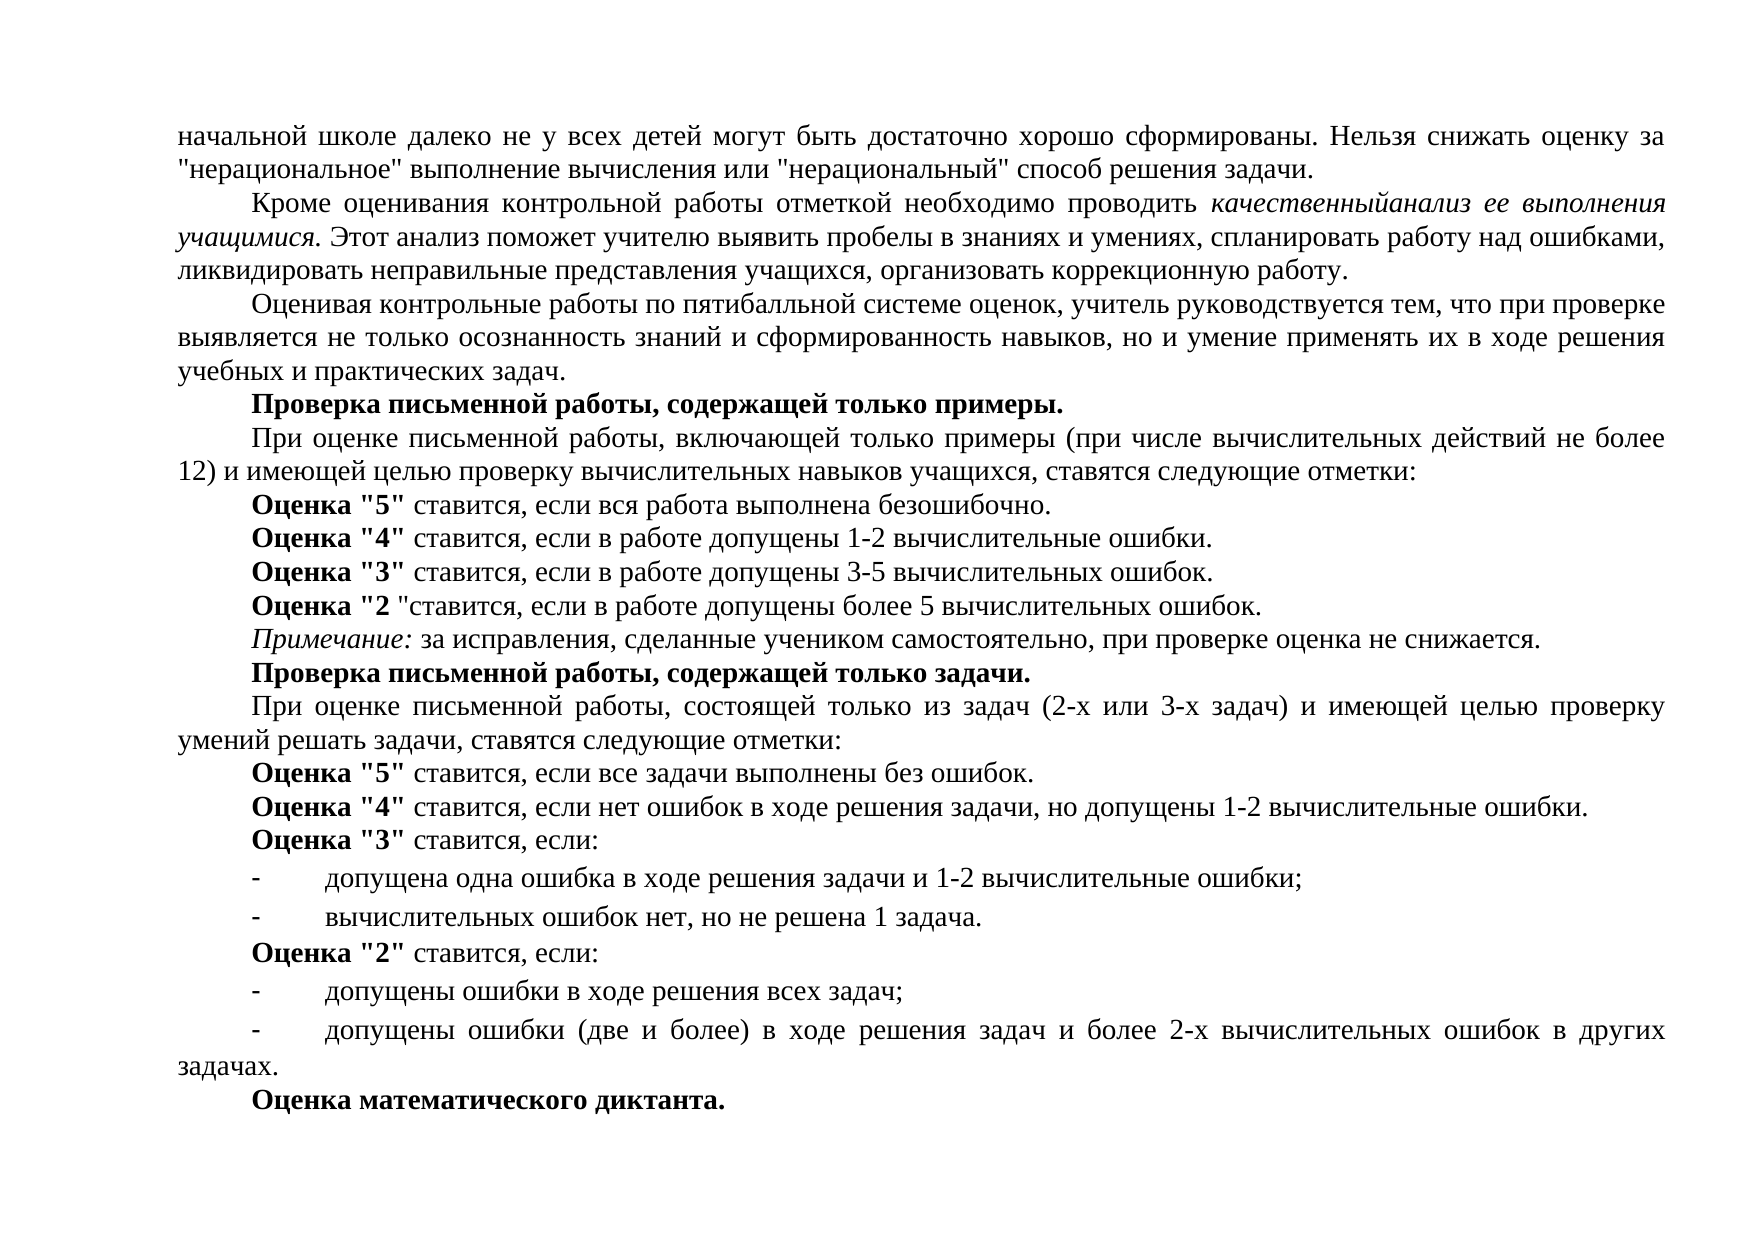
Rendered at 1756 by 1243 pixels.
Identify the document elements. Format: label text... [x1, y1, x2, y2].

text Оценка "3" ставится, если в работе допущены 3-5 вычислительных ошибок. [177, 554, 1667, 588]
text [177, 118, 1667, 185]
list допущены ошибки в ходе решения всех задач; [177, 969, 1667, 1009]
text При оценке письменной работы, состоящей только из задач (2-х или 3-х задач) и имеющей целью проверку умений решать задачи, ставятся следующие отметки: [177, 688, 1667, 755]
text Оценка "4" ставится, если в работе допущены 1-2 вычислительные ошибки. [177, 521, 1667, 554]
text Оценка "4" ставится, если нет ошибок в ходе решения задачи, но допущены 1-2 вычислительные ошибки. [177, 789, 1667, 822]
text Оценка "2 "ставится, если в работе допущены более 5 вычислительных ошибок. [177, 588, 1667, 621]
text Оценка математического диктанта. [177, 1082, 1667, 1115]
text Проверка письменной работы, содержащей только примеры. [177, 386, 1667, 420]
text При оценке письменной работы, включающей только примеры (при числе вычислительных действий не более 12) и имеющей целью проверку вычислительных навыков учащихся, ставятся следующие отметки: [177, 420, 1667, 487]
list допущены ошибки (две и более) в ходе решения задач и более 2-х вычислительных ошибок в других задачах. [177, 1009, 1667, 1082]
text Кроме оценивания контрольной работы отметкой необходимо проводить качественныйанализ ее выполнения учащимися. Этот анализ поможет учителю выявить пробелы в знаниях и умениях, спланировать работу над ошибками, ликвидировать неправильные представления учащихся, организовать коррекционную работу. [177, 185, 1667, 286]
text Примечание: за исправления, сделанные учеником самостоятельно, при проверке оценка не снижается. [177, 621, 1667, 655]
text Оценка "5" ставится, если все задачи выполнены без ошибок. [177, 755, 1667, 789]
text Проверка письменной работы, содержащей только задачи. [177, 655, 1667, 688]
list вычислительных ошибок нет, но не решена 1 задача. [177, 896, 1667, 935]
text Оценка "3" ставится, если: [177, 822, 1667, 856]
text Оценка "2" ставится, если: [177, 935, 1667, 969]
list допущена одна ошибка в ходе решения задачи и 1-2 вычислительные ошибки; [177, 856, 1667, 896]
text Оценка "5" ставится, если вся работа выполнена безошибочно. [177, 487, 1667, 521]
text Оценивая контрольные работы по пятибалльной системе оценок, учитель руководствуется тем, что при проверке выявляется не только осознанность знаний и сформированность навыков, но и умение применять их в ходе решения учебных и практических задач. [177, 286, 1667, 386]
